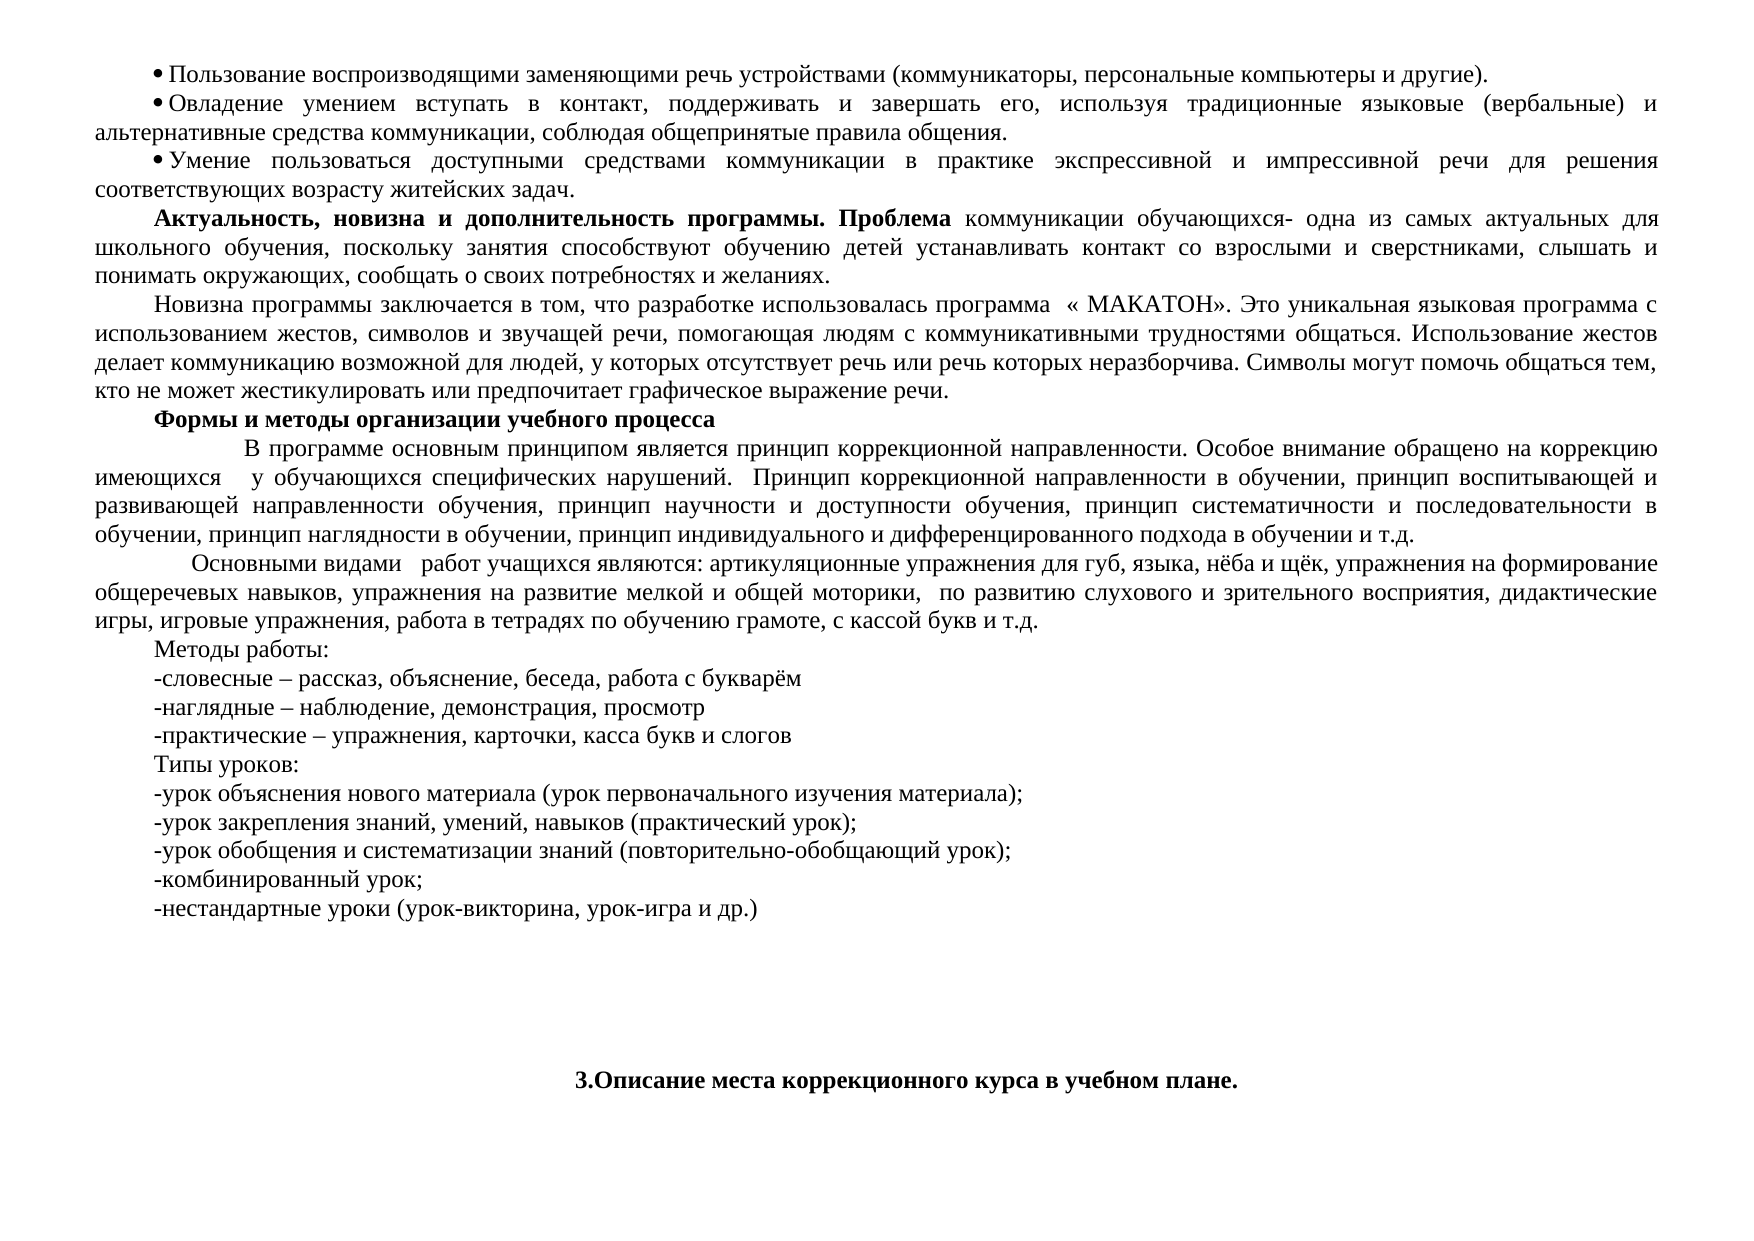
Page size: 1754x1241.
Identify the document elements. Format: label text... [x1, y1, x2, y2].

list Умение пользоваться доступными средствами коммуникации в практике экспрессивной и импрессивной речи для решения соответствующих возрасту житейских задач. [94, 145, 1659, 203]
text Типы уроков: [94, 749, 1659, 778]
text -словесные – рассказ, объяснение, беседа, работа с букварём [94, 663, 1659, 692]
text -урок закрепления знаний, умений, навыков (практический урок); [94, 807, 1659, 835]
text Формы и методы организации учебного процесса [94, 404, 1659, 433]
text -наглядные – наблюдение, демонстрация, просмотр [94, 692, 1659, 720]
text Методы работы: [94, 634, 1659, 663]
text Актуальность, новизна и дополнительность программы. Проблема коммуникации обучающихся- одна из самых актуальных для школьного обучения, поскольку занятия способствуют обучению детей устанавливать контакт со взрослыми и сверстниками, слышать и понимать окружающих, сообщать о своих потребностях и желаниях. [94, 203, 1659, 289]
text 3.Описание места коррекционного курса в учебном плане. [94, 1065, 1659, 1094]
text Основными видами работ учащихся являются: артикуляционные упражнения для губ, языка, нёба и щёк, упражнения на формирование общеречевых навыков, упражнения на развитие мелкой и общей моторики, по развитию слухового и зрительного восприятия, дидактические игры, игровые упражнения, работа в тетрадях по обучению грамоте, с кассой букв и т.д. [94, 548, 1659, 634]
text -нестандартные уроки (урок-викторина, урок-игра и др.) [94, 893, 1659, 922]
list Овладение умением вступать в контакт, поддерживать и завершать его, используя традиционные языковые (вербальные) и альтернативные средства коммуникации, соблюдая общепринятые правила общения. [94, 88, 1659, 145]
text -урок объяснения нового материала (урок первоначального изучения материала); [94, 778, 1659, 807]
text В программе основным принципом является принцип коррекционной направленности. Особое внимание обращено на коррекцию имеющихся у обучающихся специфических нарушений. Принцип коррекционной направленности в обучении, принцип воспитывающей и развивающей направленности обучения, принцип научности и доступности обучения, принцип систематичности и последовательности в обучении, принцип наглядности в обучении, принцип индивидуального и дифференцированного подхода в обучении и т.д. [94, 433, 1659, 548]
text -практические – упражнения, карточки, касса букв и слогов [94, 720, 1659, 749]
list Пользование воспроизводящими заменяющими речь устройствами (коммуникаторы, персональные компьютеры и другие). [94, 59, 1659, 88]
text -урок обобщения и систематизации знаний (повторительно-обобщающий урок); [94, 835, 1659, 864]
text Новизна программы заключается в том, что разработке использовалась программа « МАКАТОН». Это уникальная языковая программа с использованием жестов, символов и звучащей речи, помогающая людям с коммуникативными трудностями общаться. Использование жестов делает коммуникацию возможной для людей, у которых отсутствует речь или речь которых неразборчива. Символы могут помочь общаться тем, кто не может жестикулировать или предпочитает графическое выражение речи. [94, 289, 1659, 404]
text -комбинированный урок; [94, 864, 1659, 893]
